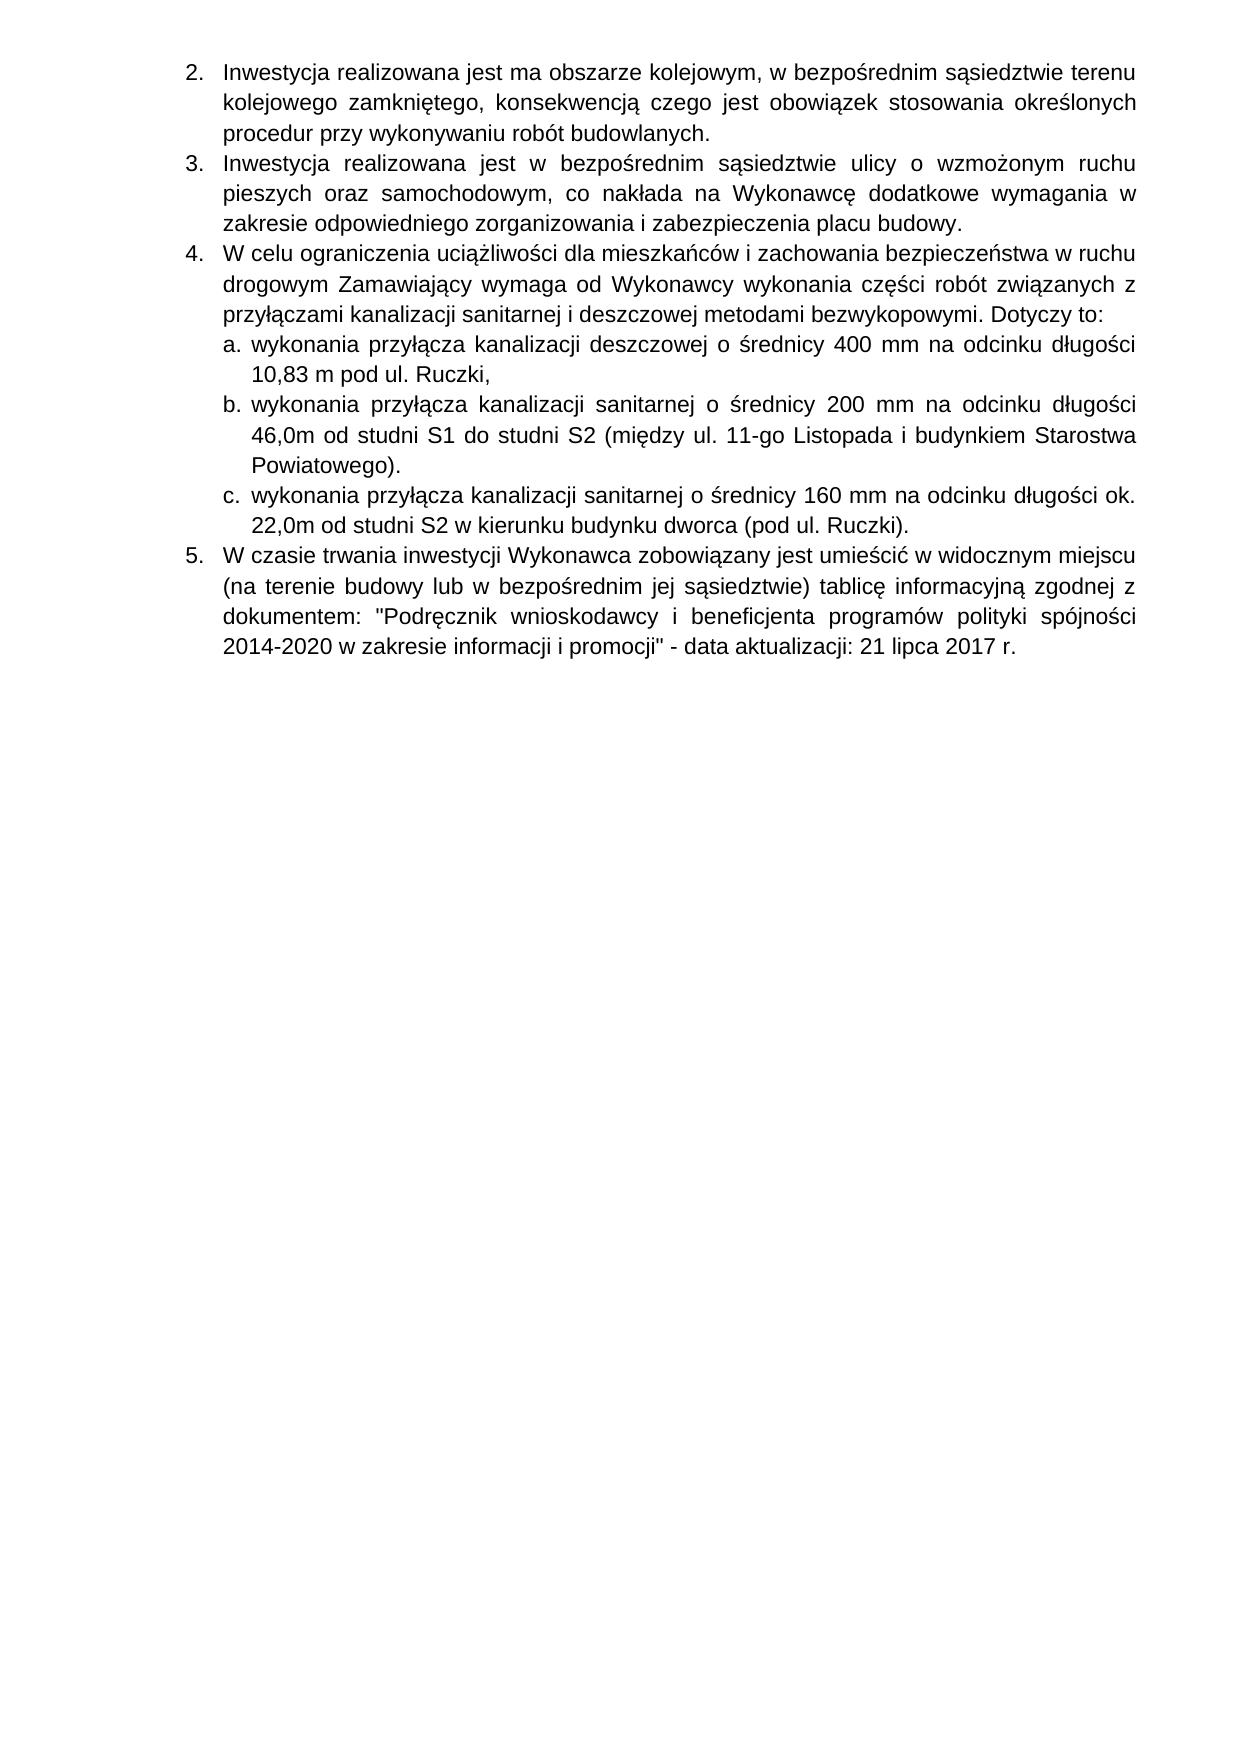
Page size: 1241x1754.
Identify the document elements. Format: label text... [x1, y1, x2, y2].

list W celu ograniczenia uciążliwości dla mieszkańców i zachowania bezpieczeństwa w ruchu drogowym Zamawiający wymaga od Wykonawcy wykonania części robót związanych z przyłączami kanalizacji sanitarnej i deszczowej metodami bezwykopowymi. Dotyczy to: [185, 240, 1137, 327]
list wykonania przyłącza kanalizacji deszczowej o średnicy 400 mm na odcinku długości 10,83 m pod ul. Ruczki, [223, 331, 1137, 388]
list wykonania przyłącza kanalizacji sanitarnej o średnicy 200 mm na odcinku długości 46,0m od studni S1 do studni S2 (między ul. 11-go Listopada i budynkiem Starostwa Powiatowego). [223, 391, 1137, 478]
list Inwestycja realizowana jest w bezpośrednim sąsiedztwie ulicy o wzmożonym ruchu pieszych oraz samochodowym, co nakłada na Wykonawcę dodatkowe wymagania w zakresie odpowiedniego zorganizowania i zabezpieczenia placu budowy. [185, 150, 1137, 237]
list Inwestycja realizowana jest ma obszarze kolejowym, w bezpośrednim sąsiedztwie terenu kolejowego zamkniętego, konsekwencją czego jest obowiązek stosowania określonych procedur przy wykonywaniu robót budowlanych. [185, 59, 1137, 146]
list wykonania przyłącza kanalizacji sanitarnej o średnicy 160 mm na odcinku długości ok. 22,0m od studni S2 w kierunku budynku dworca (pod ul. Ruczki). [223, 482, 1137, 539]
list W czasie trwania inwestycji Wykonawca zobowiązany jest umieścić w widocznym miejscu (na terenie budowy lub w bezpośrednim jej sąsiedztwie) tablicę informacyjną zgodnej z dokumentem: "Podręcznik wnioskodawcy i beneficjenta programów polityki spójności 2014-2020 w zakresie informacji i promocji" - data aktualizacji: 21 lipca 2017 r. [185, 542, 1137, 659]
